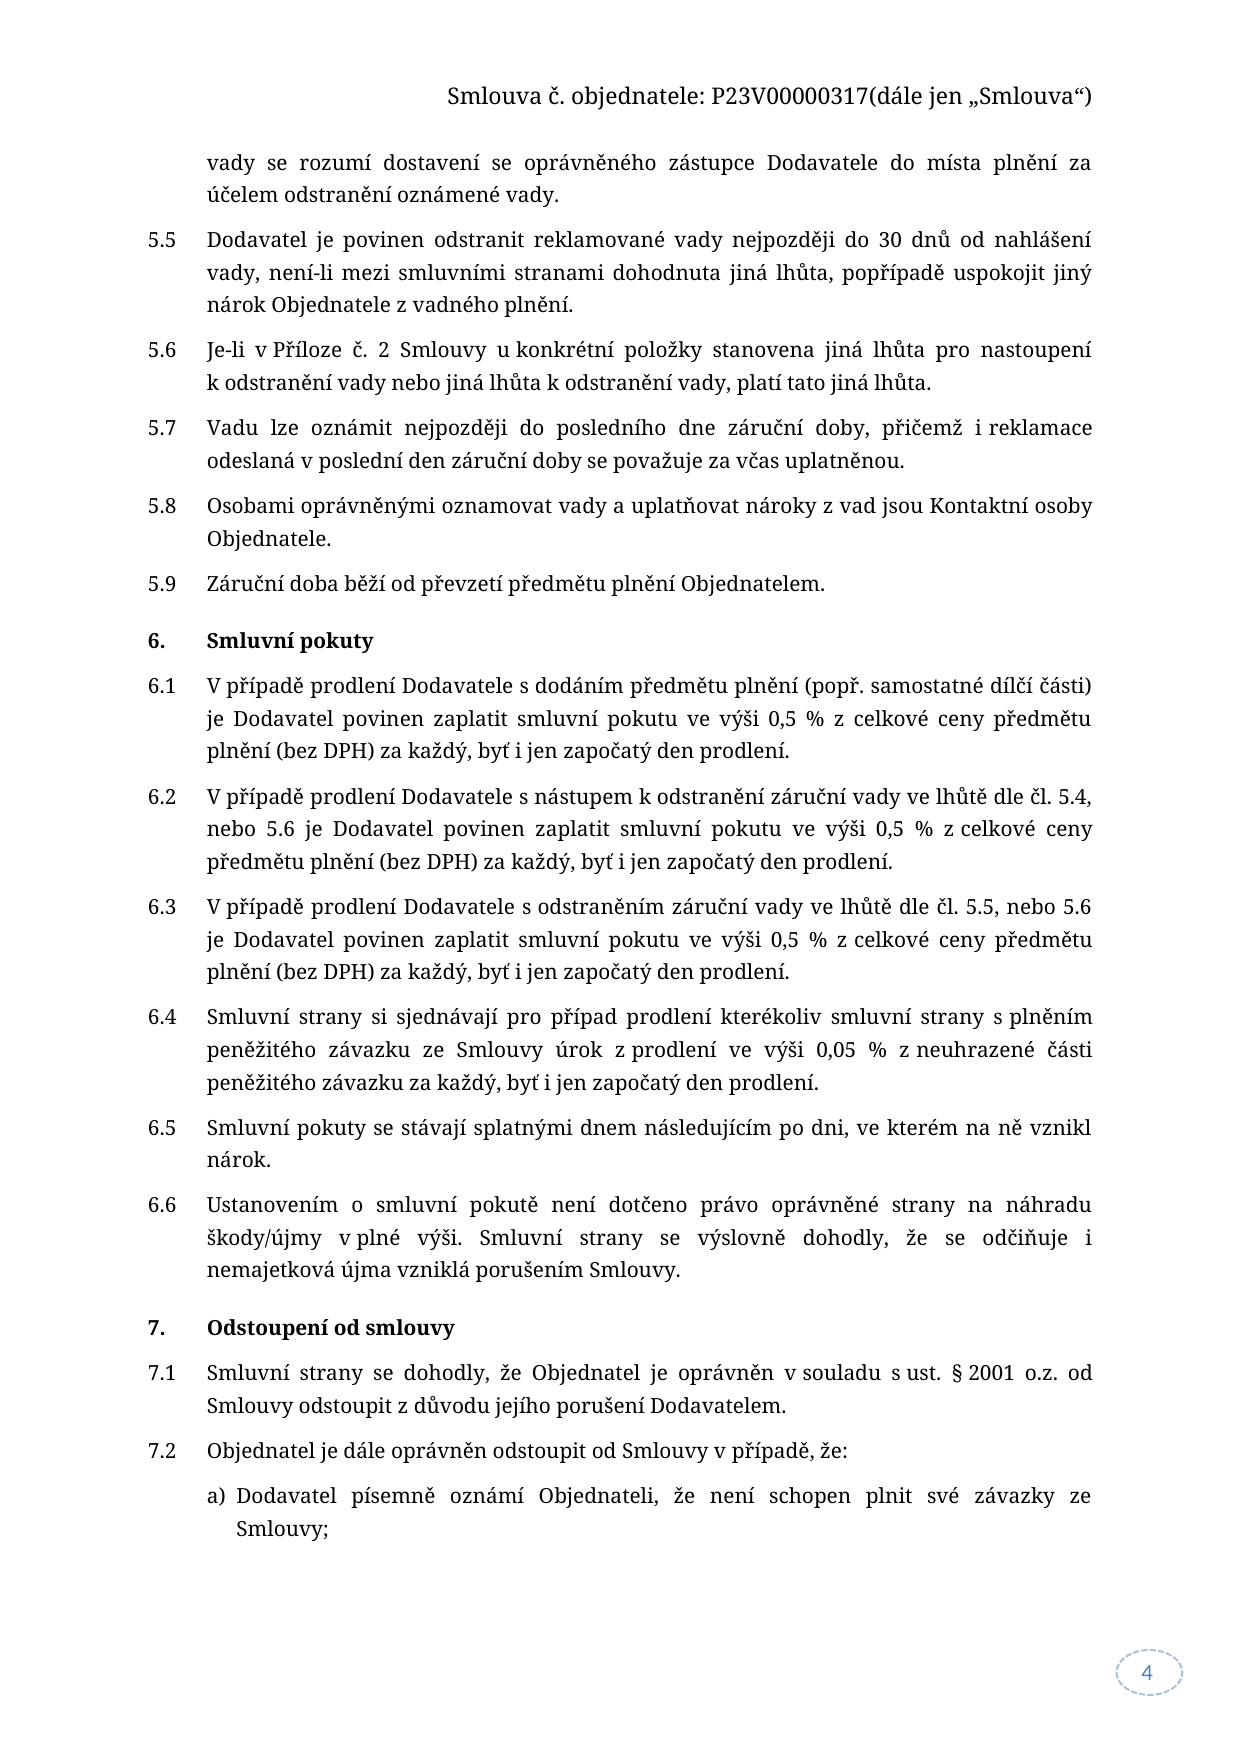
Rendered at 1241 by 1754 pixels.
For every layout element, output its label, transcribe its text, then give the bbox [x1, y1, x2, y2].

list Objednatel je dále oprávněn odstoupit od Smlouvy v případě, že: [148, 1436, 1093, 1464]
list Dodavatel je povinen odstranit reklamované vady nejpozději do 30 dnů od nahlášení vady, není-li mezi smluvními stranami dohodnuta jiná lhůta, popřípadě uspokojit jiný nárok Objednatele z vadného plnění. [148, 225, 1093, 319]
list Smluvní pokuty [148, 626, 1093, 655]
list Osobami oprávněnými oznamovat vady a uplatňovat nároky z vad jsou Kontaktní osoby Objednatele. [148, 491, 1093, 552]
list Je-li v Příloze č. 2 Smlouvy u konkrétní položky stanovena jiná lhůta pro nastoupení k odstranění vady nebo jiná lhůta k odstranění vady, platí tato jiná lhůta. [148, 336, 1093, 397]
list Smluvní strany si sjednávají pro případ prodlení kterékoliv smluvní strany s plněním peněžitého závazku ze Smlouvy úrok z prodlení ve výši 0,05 % z neuhrazené části peněžitého závazku za každý, byť i jen započatý den prodlení. [148, 1002, 1093, 1096]
list Smluvní pokuty se stávají splatnými dnem následujícím po dni, ve kterém na ně vznikl nárok. [148, 1113, 1093, 1174]
list V případě prodlení Dodavatele s dodáním předmětu plnění (popř. samostatné dílčí části) je Dodavatel povinen zaplatit smluvní pokutu ve výši 0,5 % z celkové ceny předmětu plnění (bez DPH) za každý, byť i jen započatý den prodlení. [148, 671, 1093, 765]
list Záruční doba běží od převzetí předmětu plnění Objednatelem. [148, 569, 1093, 597]
list Smluvní strany se dohodly, že Objednatel je oprávněn v souladu s ust. § 2001 o.z. od Smlouvy odstoupit z důvodu jejího porušení Dodavatelem. [148, 1358, 1093, 1419]
list V případě prodlení Dodavatele s nástupem k odstranění záruční vady ve lhůtě dle čl. 5.4, nebo 5.6 je Dodavatel povinen zaplatit smluvní pokutu ve výši 0,5 % z celkové ceny předmětu plnění (bez DPH) za každý, byť i jen započatý den prodlení. [148, 782, 1093, 875]
list Odstoupení od smlouvy [148, 1313, 1093, 1342]
list V případě prodlení Dodavatele s odstraněním záruční vady ve lhůtě dle čl. 5.5, nebo 5.6 je Dodavatel povinen zaplatit smluvní pokutu ve výši 0,5 % z celkové ceny předmětu plnění (bez DPH) za každý, byť i jen započatý den prodlení. [148, 892, 1093, 986]
list Vadu lze oznámit nejpozději do posledního dne záruční doby, přičemž i reklamace odeslaná v poslední den záruční doby se považuje za včas uplatněnou. [148, 413, 1093, 474]
list Dodavatel písemně oznámí Objednateli, že není schopen plnit své závazky ze Smlouvy; [207, 1481, 1093, 1542]
list Ustanovením o smluvní pokutě není dotčeno právo oprávněné strany na náhradu škody/újmy v plné výši. Smluvní strany se výslovně dohodly, že se odčiňuje i nemajetková újma vzniklá porušením Smlouvy. [148, 1190, 1093, 1284]
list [148, 148, 1093, 209]
